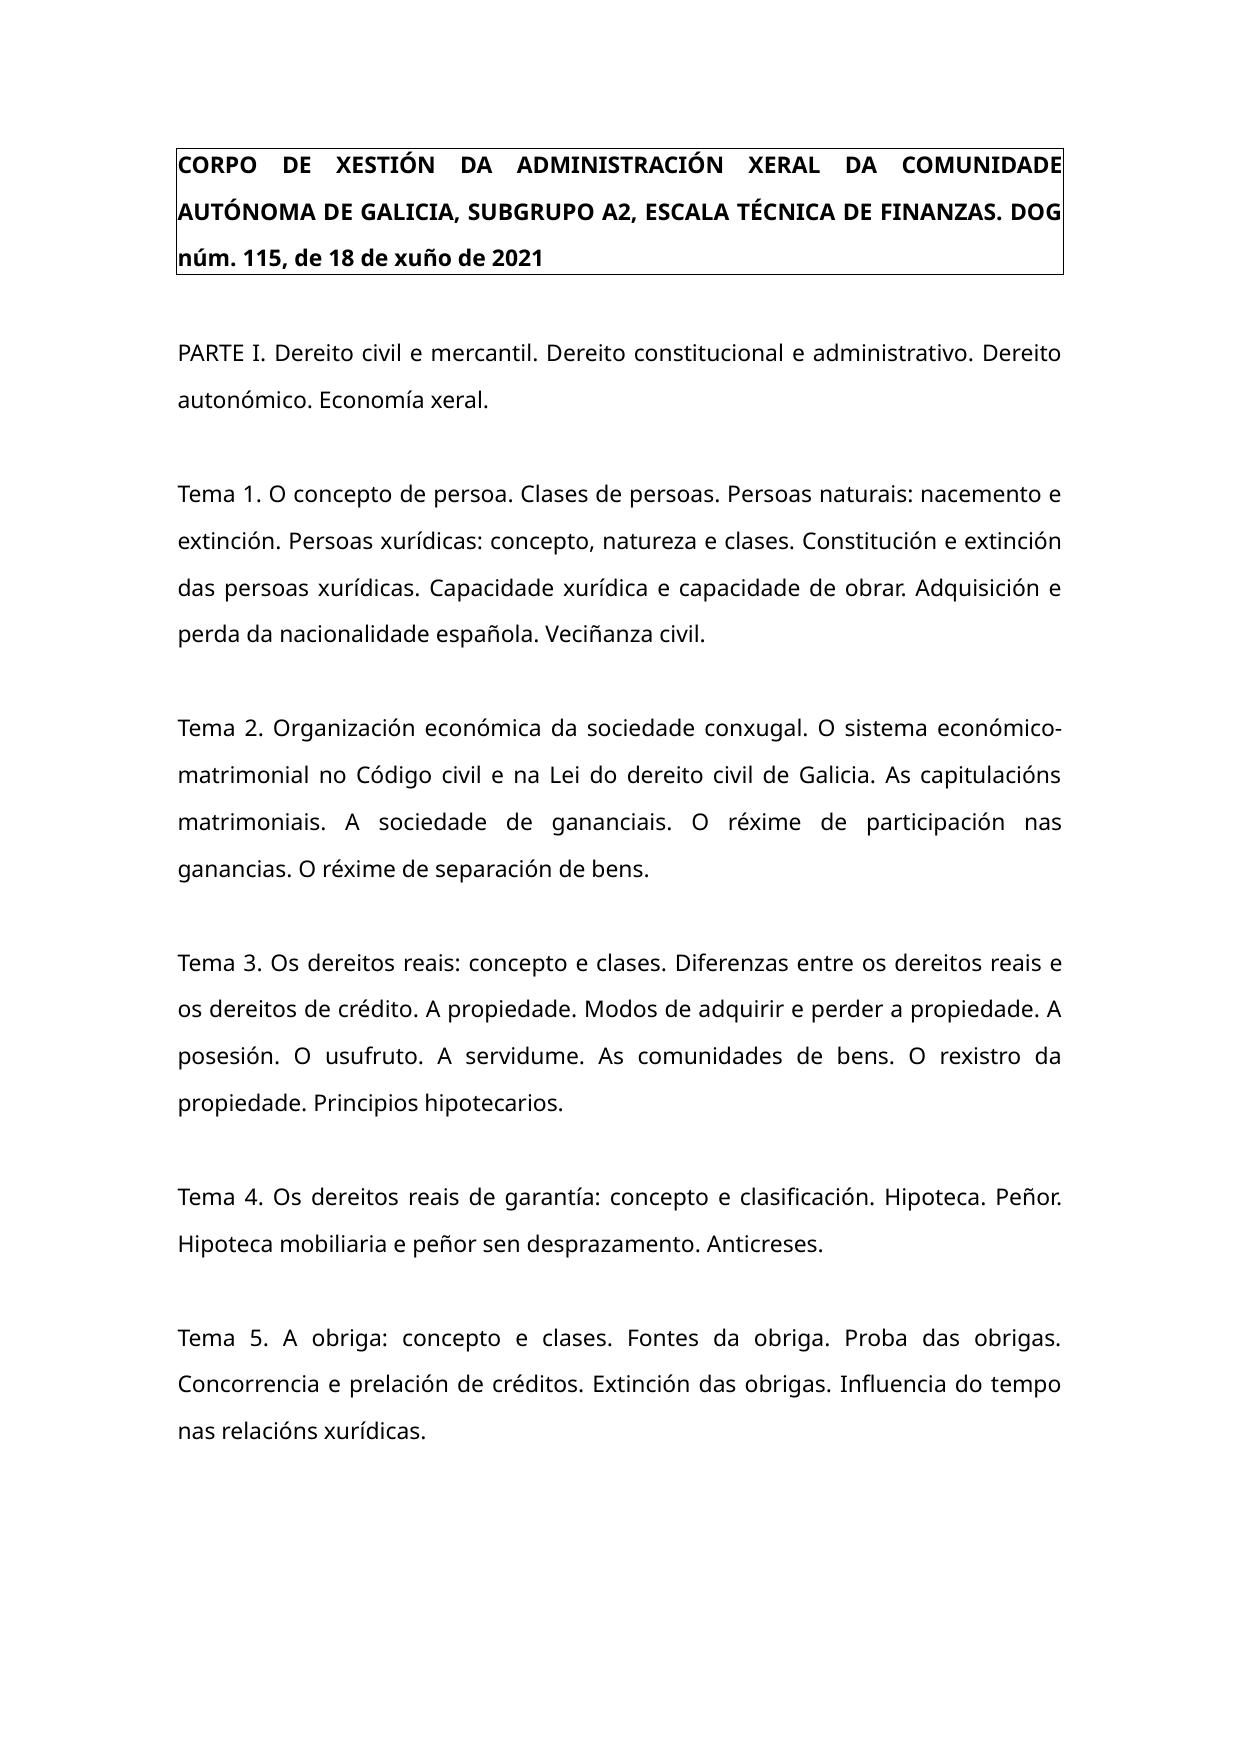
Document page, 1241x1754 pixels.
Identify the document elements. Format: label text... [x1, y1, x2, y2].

text CORPO DE XESTIÓN DA ADMINISTRACIÓN XERAL DA COMUNIDADE AUTÓNOMA DE GALICIA, SUBGRUPO A2, ESCALA TÉCNICA DE FINANZAS. DOG núm. 115, de 18 de xuño de 2021 [177, 149, 1063, 274]
text Tema 5. A obriga: concepto e clases. Fontes da obriga. Proba das obrigas. Concorrencia e prelación de créditos. Extinción das obrigas. Influencia do tempo nas relacións xurídicas. [177, 1322, 1063, 1447]
text PARTE I. Dereito civil e mercantil. Dereito constitucional e administrativo. Dereito autonómico. Economía xeral. [177, 337, 1063, 415]
text Tema 2. Organización económica da sociedade conxugal. O sistema económico-matrimonial no Código civil e na Lei do dereito civil de Galicia. As capitulacións matrimoniais. A sociedade de gananciais. O réxime de participación nas ganancias. O réxime de separación de bens. [177, 712, 1063, 884]
text Tema 3. Os dereitos reais: concepto e clases. Diferenzas entre os dereitos reais e os dereitos de crédito. A propiedade. Modos de adquirir e perder a propiedade. A posesión. O usufruto. A servidume. As comunidades de bens. O rexistro da propiedade. Principios hipotecarios. [177, 947, 1063, 1118]
text Tema 4. Os dereitos reais de garantía: concepto e clasificación. Hipoteca. Peñor. Hipoteca mobiliaria e peñor sen desprazamento. Anticreses. [177, 1181, 1063, 1259]
text Tema 1. O concepto de persoa. Clases de persoas. Persoas naturais: nacemento e extinción. Persoas xurídicas: concepto, natureza e clases. Constitución e extinción das persoas xurídicas. Capacidade xurídica e capacidade de obrar. Adquisición e perda da nacionalidade española. Veciñanza civil. [177, 478, 1063, 650]
